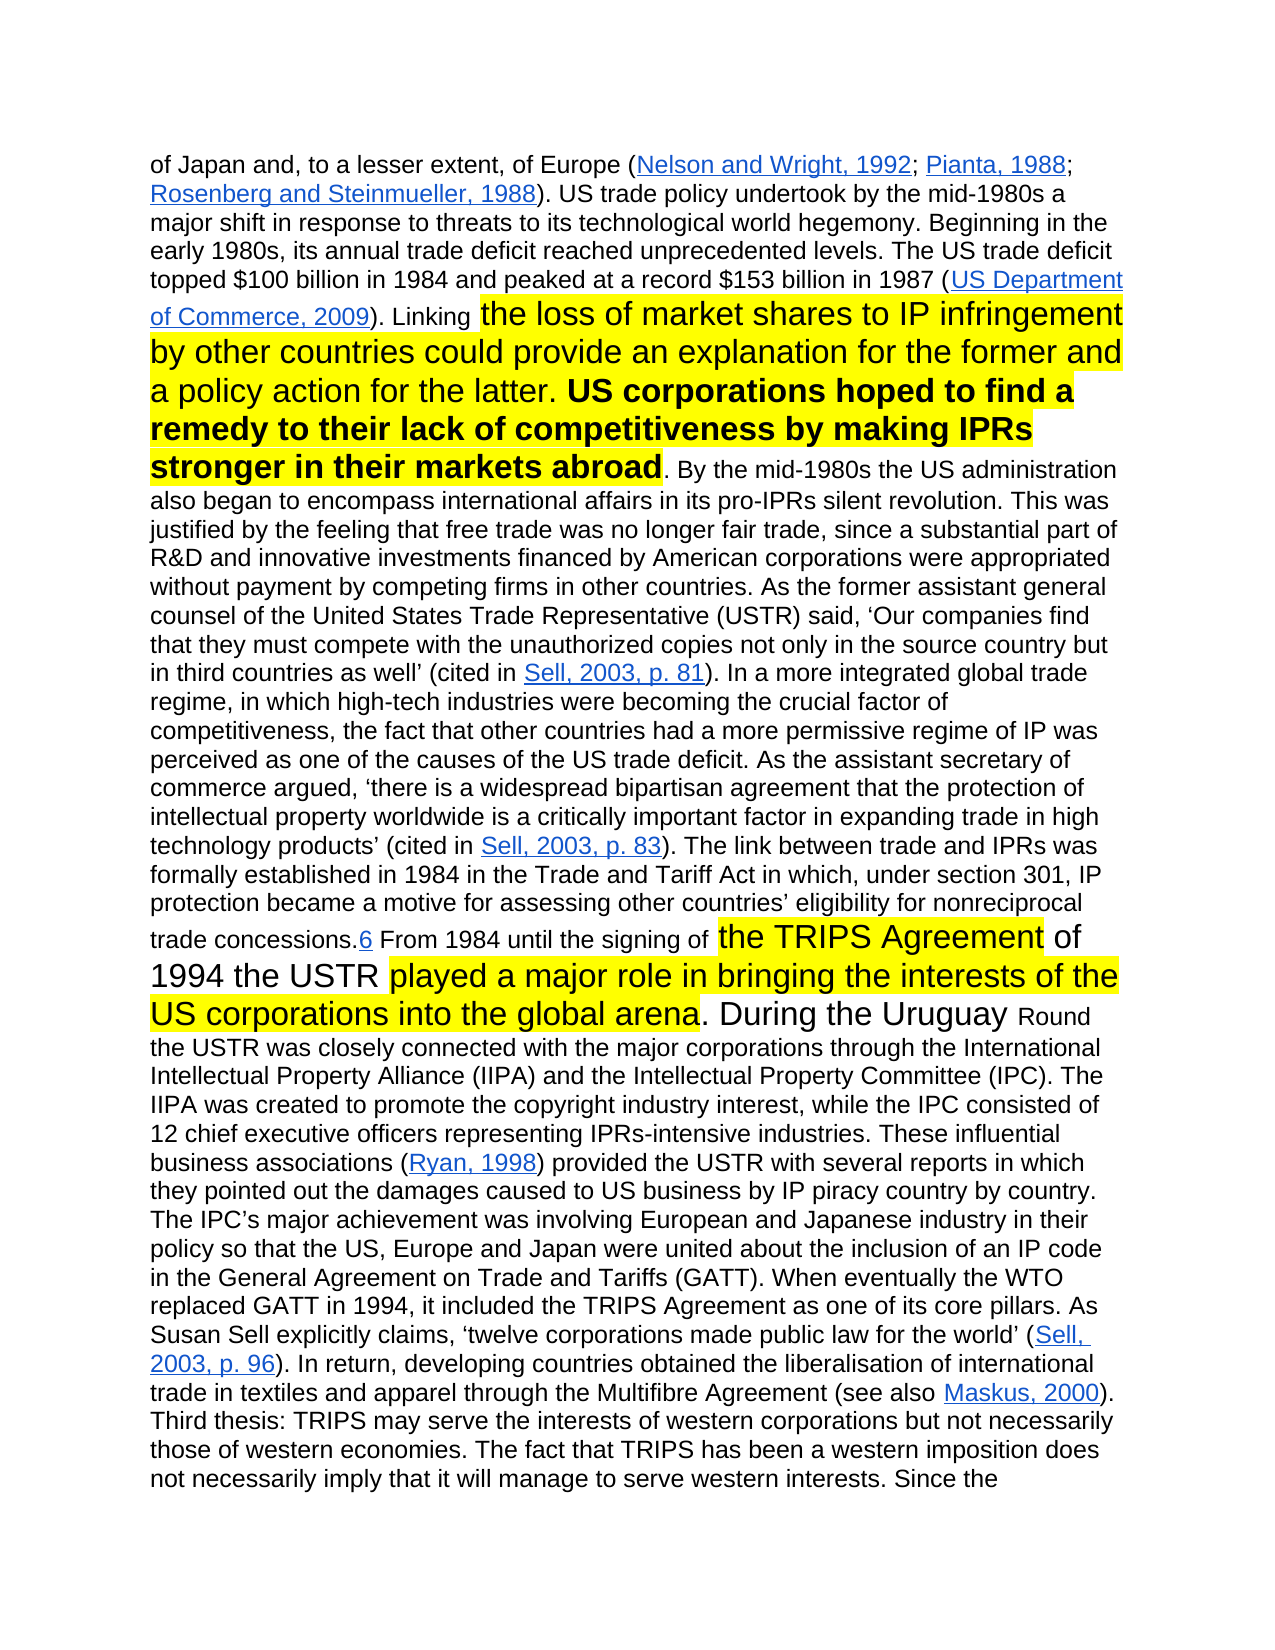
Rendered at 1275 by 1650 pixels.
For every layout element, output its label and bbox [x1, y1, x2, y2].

text [150, 150, 1125, 1492]
